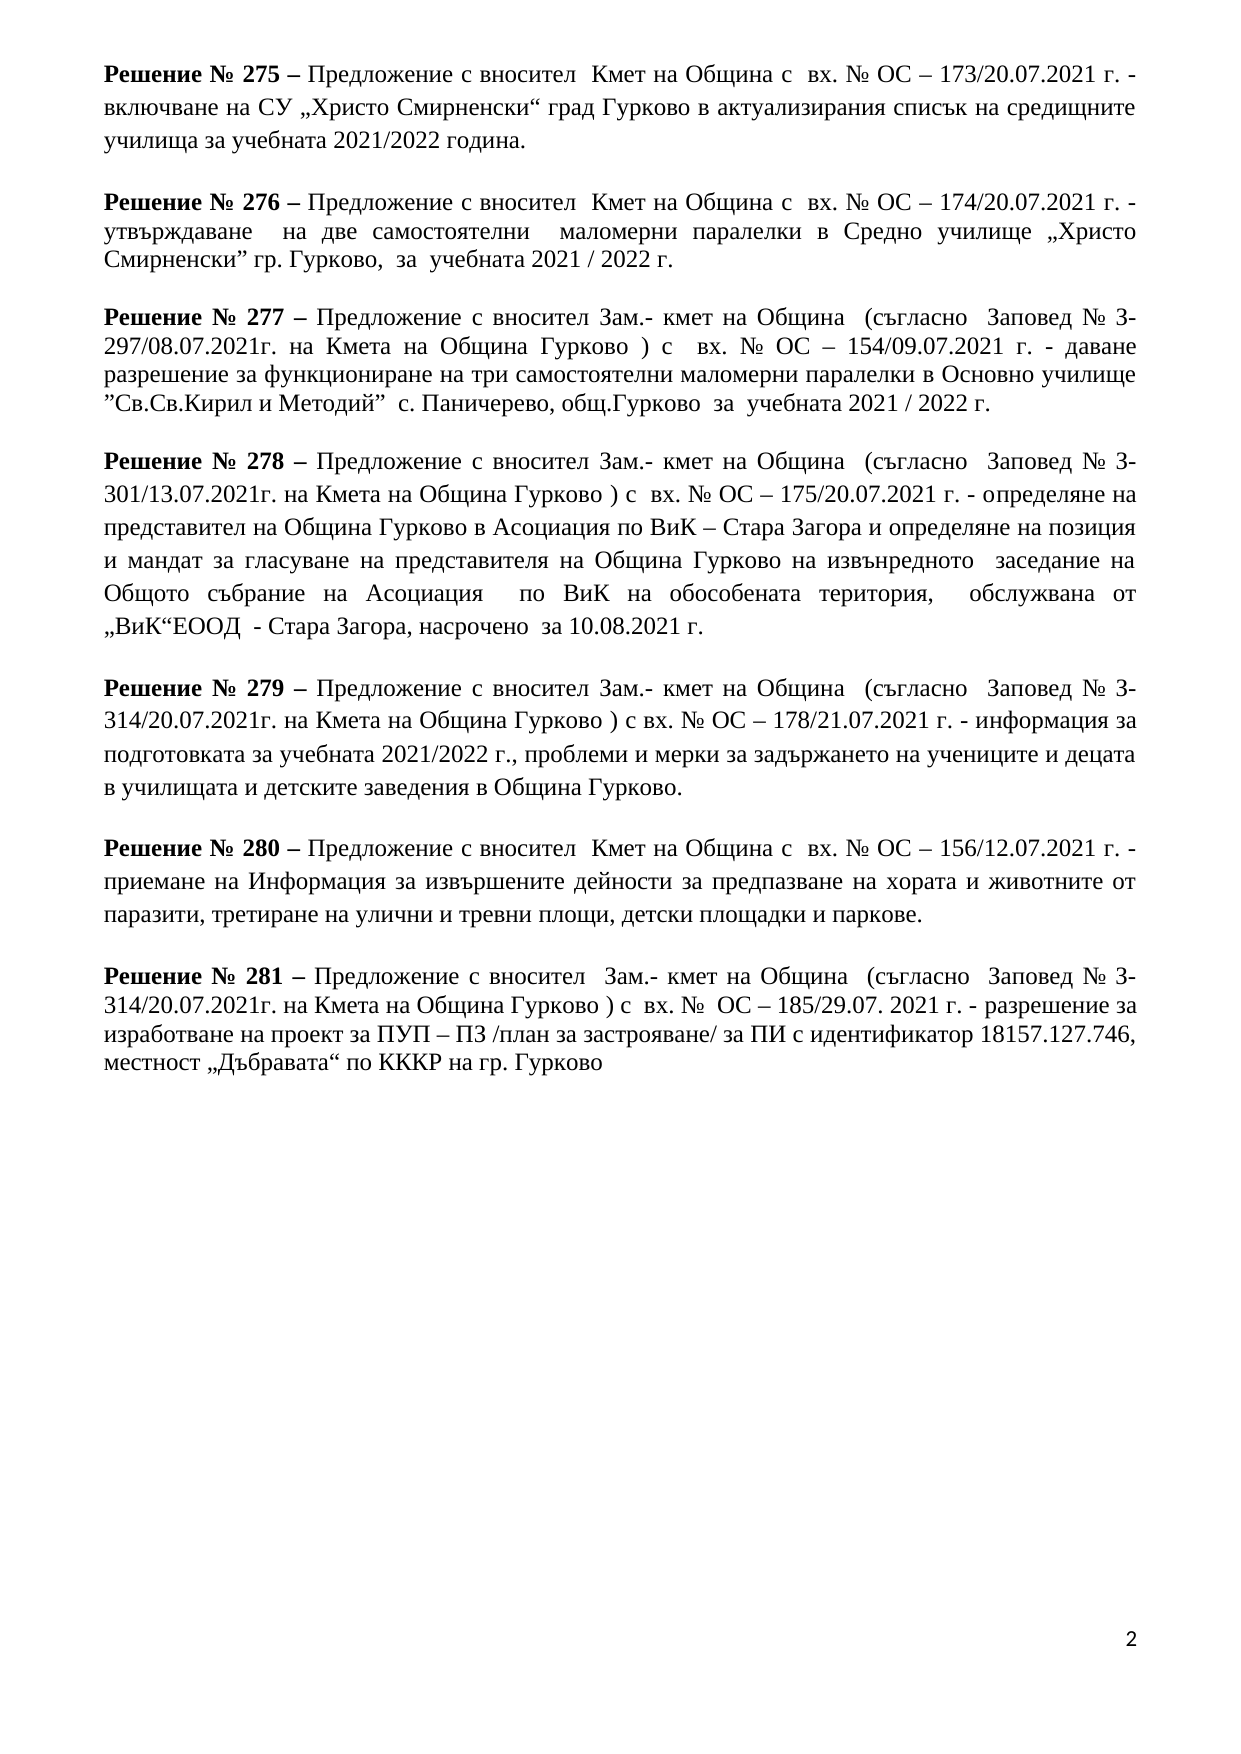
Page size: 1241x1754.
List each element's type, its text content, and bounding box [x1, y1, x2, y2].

text Решение № 275 – Предложение с вносител Кмет на Община с вх. № ОС – 173/20.07.2021 г. - включване на СУ „Христо Смирненски“ град Гурково в актуализирания списък на средищните училища за учебната 2021/2022 година. [103, 59, 1137, 154]
text Решение № 279 – Предложение с вносител Зам.- кмет на Община (съгласно Заповед № З-314/20.07.2021г. на Кмета на Община Гурково ) с вх. № ОС – 178/21.07.2021 г. - информация за подготовката за учебната 2021/2022 г., проблеми и мерки за задържането на учениците и децата в училищата и детските заведения в Община Гурково. [103, 673, 1137, 800]
text Решение № 276 – Предложение с вносител Кмет на Община с вх. № ОС – 174/20.07.2021 г. - утвърждаване на две самостоятелни маломерни паралелки в Средно училище „Христо Смирненски” гр. Гурково, за учебната 2021 / 2022 г. [103, 187, 1137, 273]
text Решение № 281 – Предложение с вносител Зам.- кмет на Община (съгласно Заповед № З- 314/20.07.2021г. на Кмета на Община Гурково ) с вх. № ОС – 185/29.07. 2021 г. - разрешение за изработване на проект за ПУП – ПЗ /план за застрояване/ за ПИ с идентификатор 18157.127.746, местност „Дъбравата“ по КККР на гр. Гурково [103, 961, 1137, 1077]
text Решение № 278 – Предложение с вносител Зам.- кмет на Община (съгласно Заповед № З- 301/13.07.2021г. на Кмета на Община Гурково ) с вх. № ОС – 175/20.07.2021 г. - определяне на представител на Община Гурково в Асоциация по ВиК – Стара Загора и определяне на позиция и мандат за гласуване на представителя на Община Гурково на извънредното заседание на Общото събрание на Асоциация по ВиК на обособената територия, обслужвана от „ВиК“ЕООД - Стара Загора, насрочено за 10.08.2021 г. [103, 446, 1137, 639]
text Решение № 277 – Предложение с вносител Зам.- кмет на Община (съгласно Заповед № З- 297/08.07.2021г. на Кмета на Община Гурково ) с вх. № ОС – 154/09.07.2021 г. - даване разрешение за функциониране на три самостоятелни маломерни паралелки в Основно училище ”Св.Св.Кирил и Методий” с. Паничерево, общ.Гурково за учебната 2021 / 2022 г. [103, 302, 1137, 417]
text Решение № 280 – Предложение с вносител Кмет на Община с вх. № ОС – 156/12.07.2021 г. - приемане на Информация за извършените дейности за предпазване на хората и животните от паразити, третиране на улични и тревни площи, детски площадки и паркове. [103, 833, 1137, 928]
